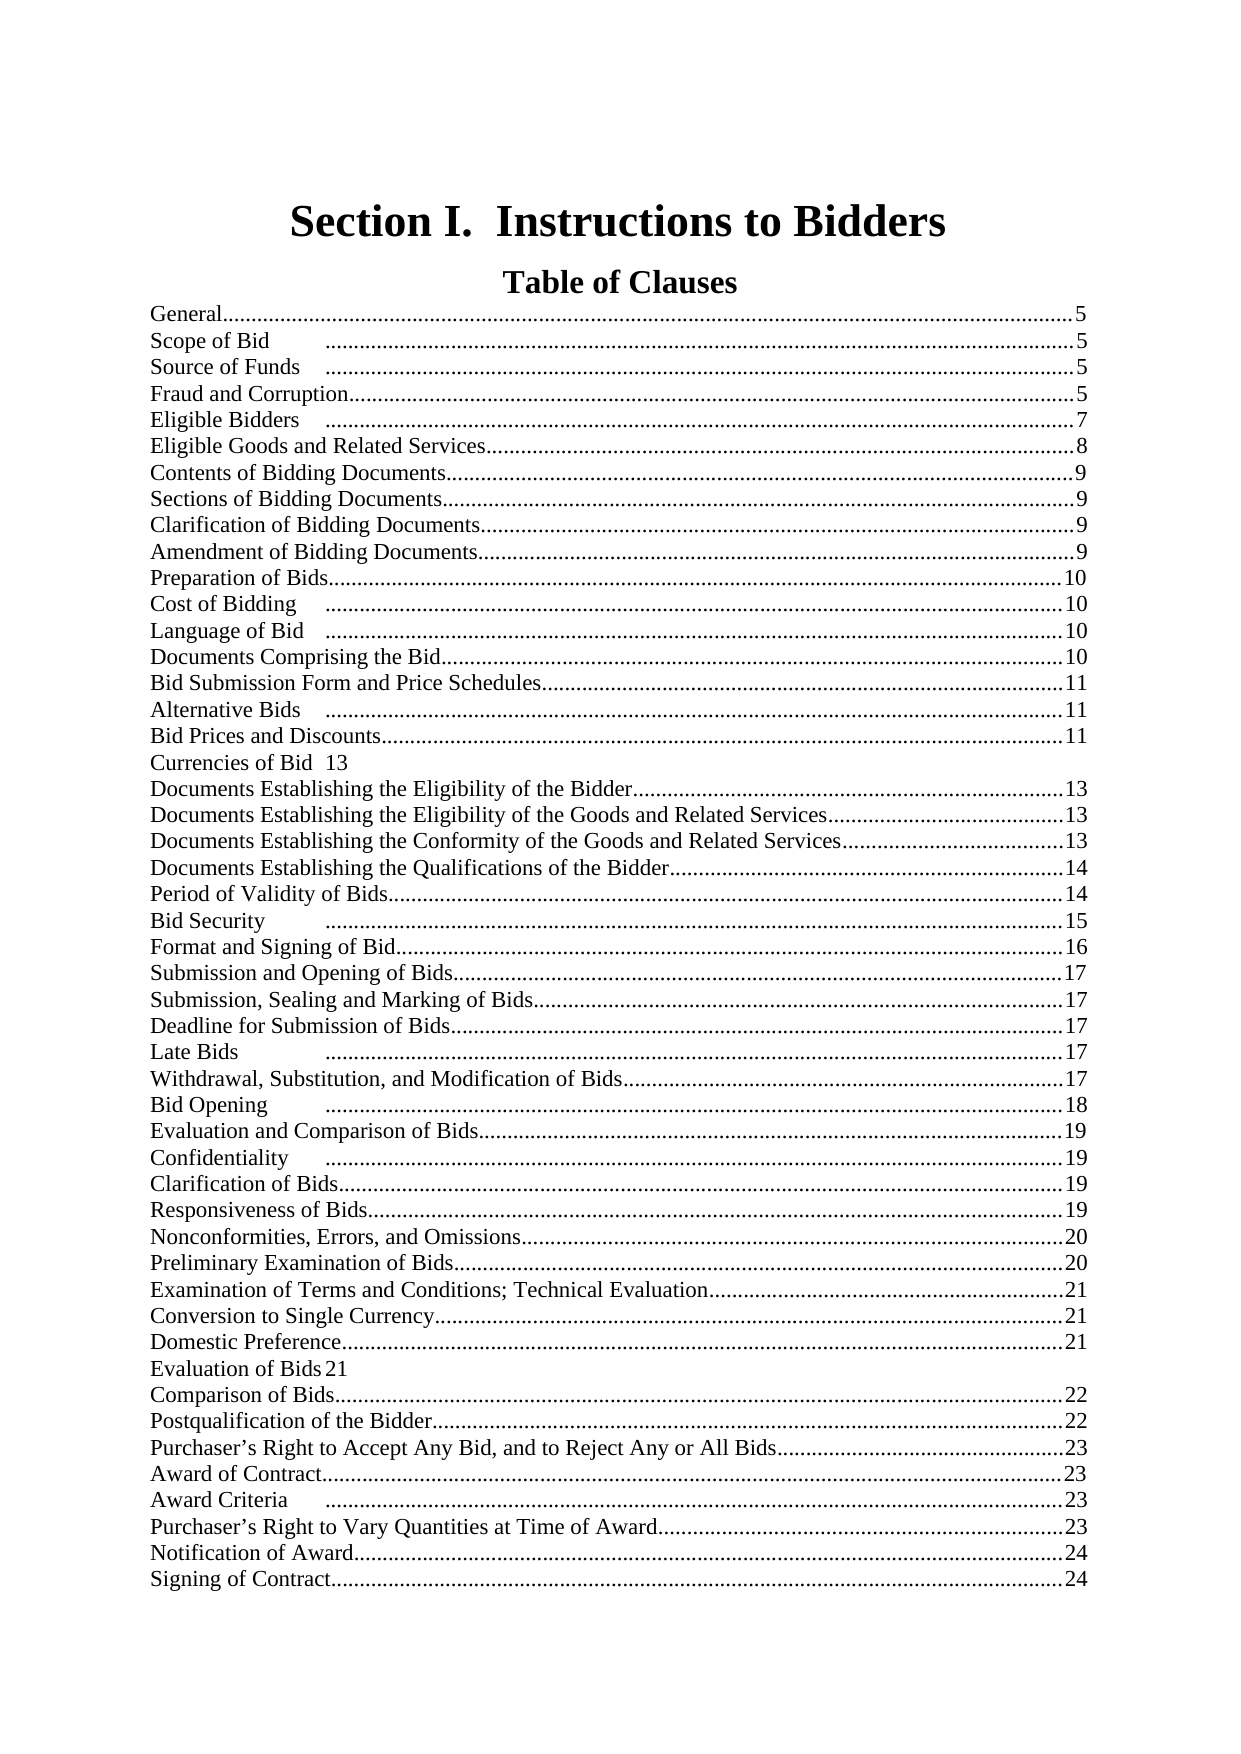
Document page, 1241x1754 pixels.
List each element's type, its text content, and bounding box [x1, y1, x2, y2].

text Eligible Goods and Related Services 8 [150, 432, 1090, 459]
text Nonconformities, Errors, and Omissions 20 [150, 1223, 1090, 1249]
text Eligible Bidders 7 [150, 406, 1090, 432]
text Table of Clauses [150, 262, 1090, 301]
text Award of Contract 23 [150, 1460, 1090, 1486]
text Contents of Bidding Documents 9 [150, 459, 1090, 485]
text Submission and Opening of Bids 17 [150, 959, 1090, 986]
text Documents Establishing the Conformity of the Goods and Related Services 13 [150, 828, 1090, 854]
text Fraud and Corruption 5 [150, 379, 1090, 406]
text Evaluation of Bids 21 [150, 1355, 1090, 1381]
text Scope of Bid 5 [150, 327, 1090, 353]
text Clarification of Bidding Documents 9 [150, 511, 1090, 538]
text Bid Submission Form and Price Schedules 11 [150, 669, 1090, 696]
text Evaluation and Comparison of Bids 19 [150, 1117, 1090, 1144]
text Comparison of Bids 22 [150, 1381, 1090, 1407]
text Award Criteria 23 [150, 1486, 1090, 1513]
text Cost of Bidding 10 [150, 590, 1090, 617]
text Bid Prices and Discounts 11 [150, 722, 1090, 748]
text Domestic Preference 21 [150, 1328, 1090, 1355]
text Documents Comprising the Bid 10 [150, 643, 1090, 669]
text Submission, Sealing and Marking of Bids 17 [150, 986, 1090, 1012]
text Documents Establishing the Qualifications of the Bidder 14 [150, 854, 1090, 880]
text Postqualification of the Bidder 22 [150, 1407, 1090, 1434]
text Amendment of Bidding Documents 9 [150, 538, 1090, 564]
text Notification of Award 24 [150, 1539, 1090, 1566]
text Conversion to Single Currency 21 [150, 1302, 1090, 1328]
text Preparation of Bids 10 [150, 564, 1090, 590]
text Confidentiality 19 [150, 1144, 1090, 1170]
text Examination of Terms and Conditions; Technical Evaluation 21 [150, 1276, 1090, 1302]
text General 5 [150, 301, 1090, 327]
text Documents Establishing the Eligibility of the Bidder 13 [150, 775, 1090, 801]
text Purchaser’s Right to Accept Any Bid, and to Reject Any or All Bids 23 [150, 1434, 1090, 1460]
text Currencies of Bid 13 [150, 748, 1090, 775]
text Withdrawal, Substitution, and Modification of Bids 17 [150, 1065, 1090, 1091]
text Clarification of Bids 19 [150, 1170, 1090, 1197]
text Format and Signing of Bid 16 [150, 933, 1090, 959]
text Period of Validity of Bids 14 [150, 880, 1090, 907]
table_header Section I. Instructions to Bidders [139, 179, 1097, 262]
text Bid Security 15 [150, 907, 1090, 933]
text Late Bids 17 [150, 1038, 1090, 1065]
text Bid Opening 18 [150, 1091, 1090, 1117]
text Purchaser’s Right to Vary Quantities at Time of Award 23 [150, 1513, 1090, 1539]
text Deadline for Submission of Bids 17 [150, 1012, 1090, 1038]
text Preliminary Examination of Bids 20 [150, 1249, 1090, 1276]
text Documents Establishing the Eligibility of the Goods and Related Services 13 [150, 801, 1090, 828]
text Responsiveness of Bids 19 [150, 1197, 1090, 1223]
text Source of Funds 5 [150, 353, 1090, 379]
text Language of Bid 10 [150, 617, 1090, 643]
text Signing of Contract 24 [150, 1566, 1090, 1592]
text Alternative Bids 11 [150, 696, 1090, 722]
text Sections of Bidding Documents 9 [150, 485, 1090, 511]
